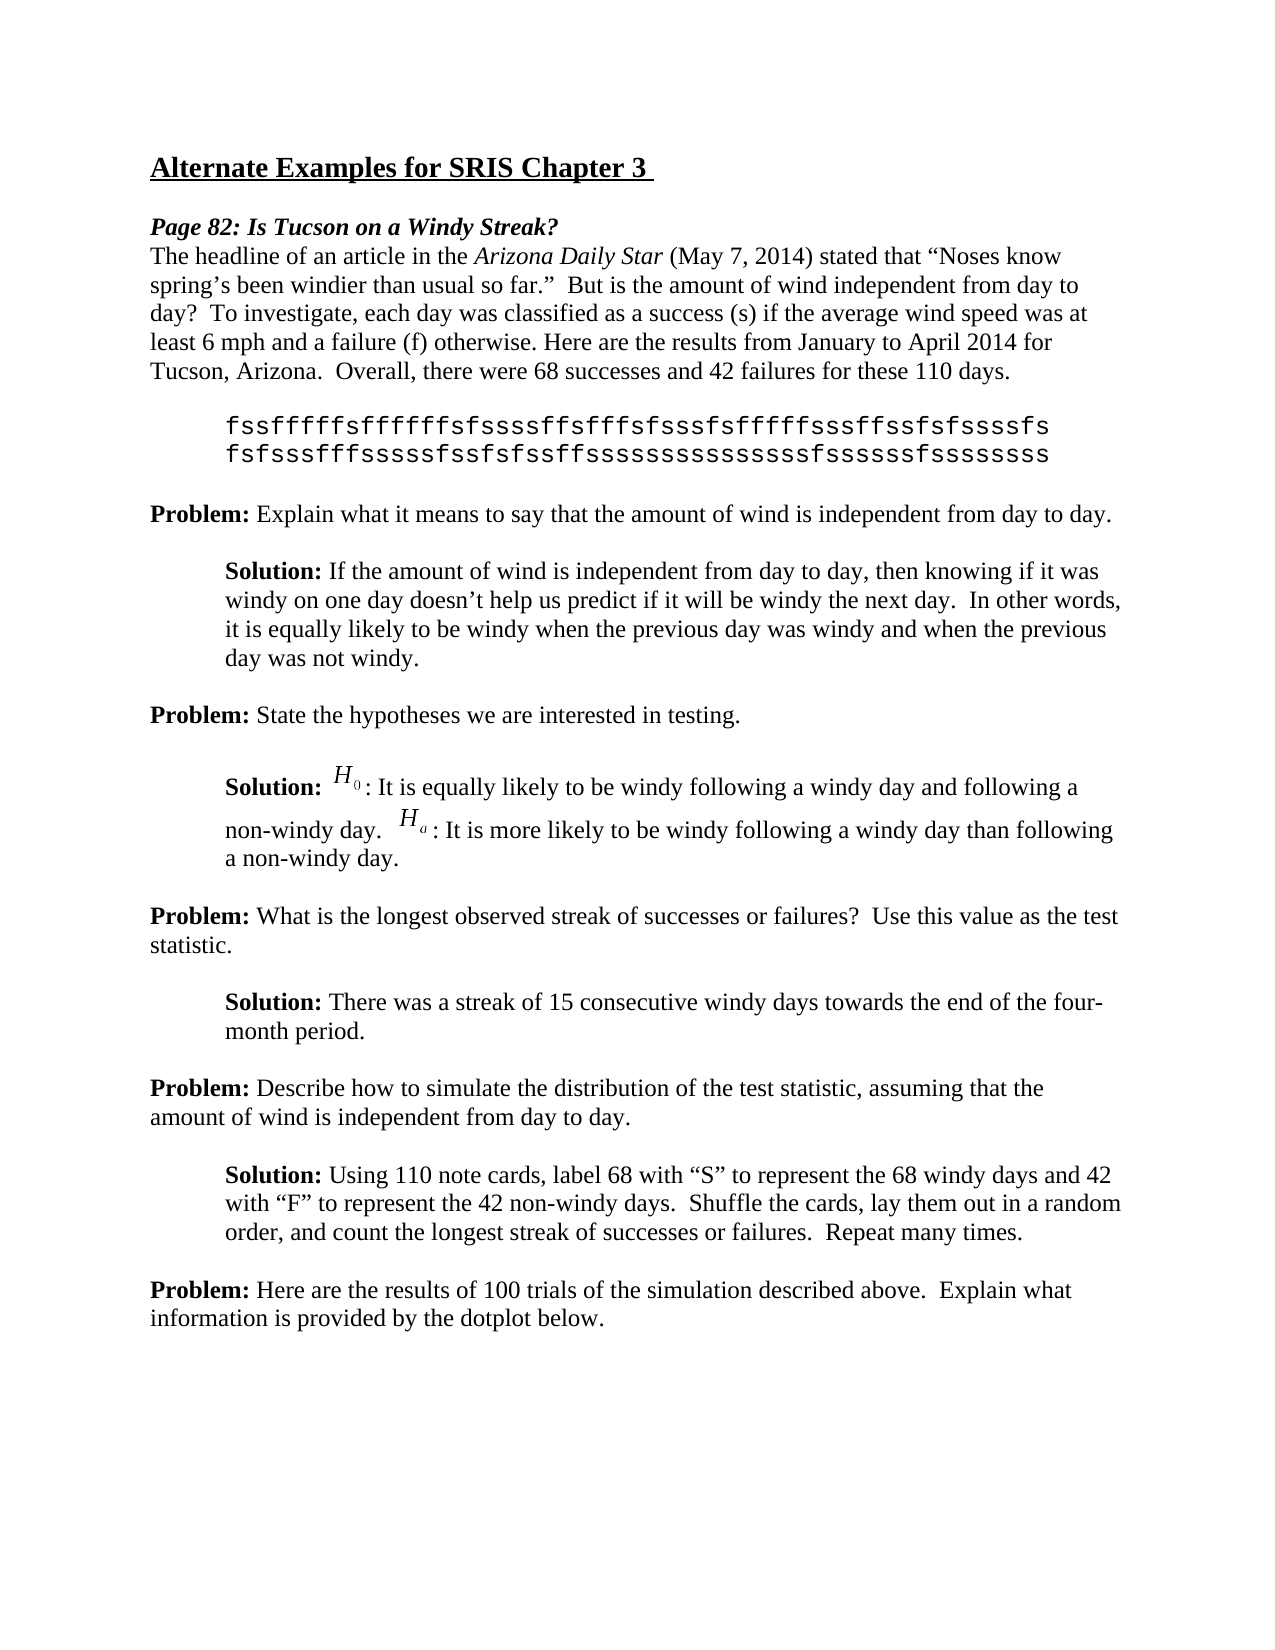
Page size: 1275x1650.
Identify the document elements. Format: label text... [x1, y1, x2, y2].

text fssfffffsffffffsfssssffsfffsfsssfsfffffsssffssfsfssssfs [150, 413, 1125, 442]
text The headline of an article in the Arizona Daily Star (May 7, 2014) stated that “Noses know spring’s been windier than usual so far.” But is the amount of wind independent from day to day? To investigate, each day was classified as a success (s) if the average wind speed was at least 6 mph and a failure (f) otherwise. Here are the results from January to April 2014 for Tucson, Arizona. Overall, there were 68 successes and 42 failures for these 110 days. [150, 241, 1125, 385]
text Problem: Describe how to simulate the distribution of the test statistic, assuming that the amount of wind is independent from day to day. [150, 1073, 1125, 1131]
text Problem: Explain what it means to say that the amount of wind is independent from day to day. [150, 499, 1125, 528]
text Page 82: Is Tucson on a Windy Streak? [150, 212, 1125, 241]
text Problem: State the hypotheses we are interested in testing. [150, 700, 1125, 729]
text Alternate Examples for SRIS Chapter 3 [150, 150, 1125, 183]
text Problem: Here are the results of 100 trials of the simulation described above. Explain what information is provided by the dotplot below. [150, 1275, 1125, 1332]
text Solution: There was a streak of 15 consecutive windy days towards the end of the four-month period. [225, 987, 1125, 1045]
text Problem: What is the longest observed streak of successes or failures? Use this value as the test statistic. [150, 901, 1125, 958]
text fsfsssfffsssssfssfsfssffsssssssssssssssfssssssfssssssss [150, 442, 1125, 470]
text Solution: : It is equally likely to be windy following a windy day and following a non-windy day. : It is more likely to be windy following a windy day than following a non-windy day. [225, 758, 1125, 872]
text Solution: If the amount of wind is independent from day to day, then knowing if it was windy on one day doesn’t help us predict if it will be windy the next day. In other words, it is equally likely to be windy when the previous day was windy and when the previous day was not windy. [225, 556, 1125, 671]
text Solution: Using 110 note cards, label 68 with “S” to represent the 68 windy days and 42 with “F” to represent the 42 non-windy days. Shuffle the cards, lay them out in a random order, and count the longest streak of successes or failures. Repeat many times. [225, 1160, 1125, 1246]
